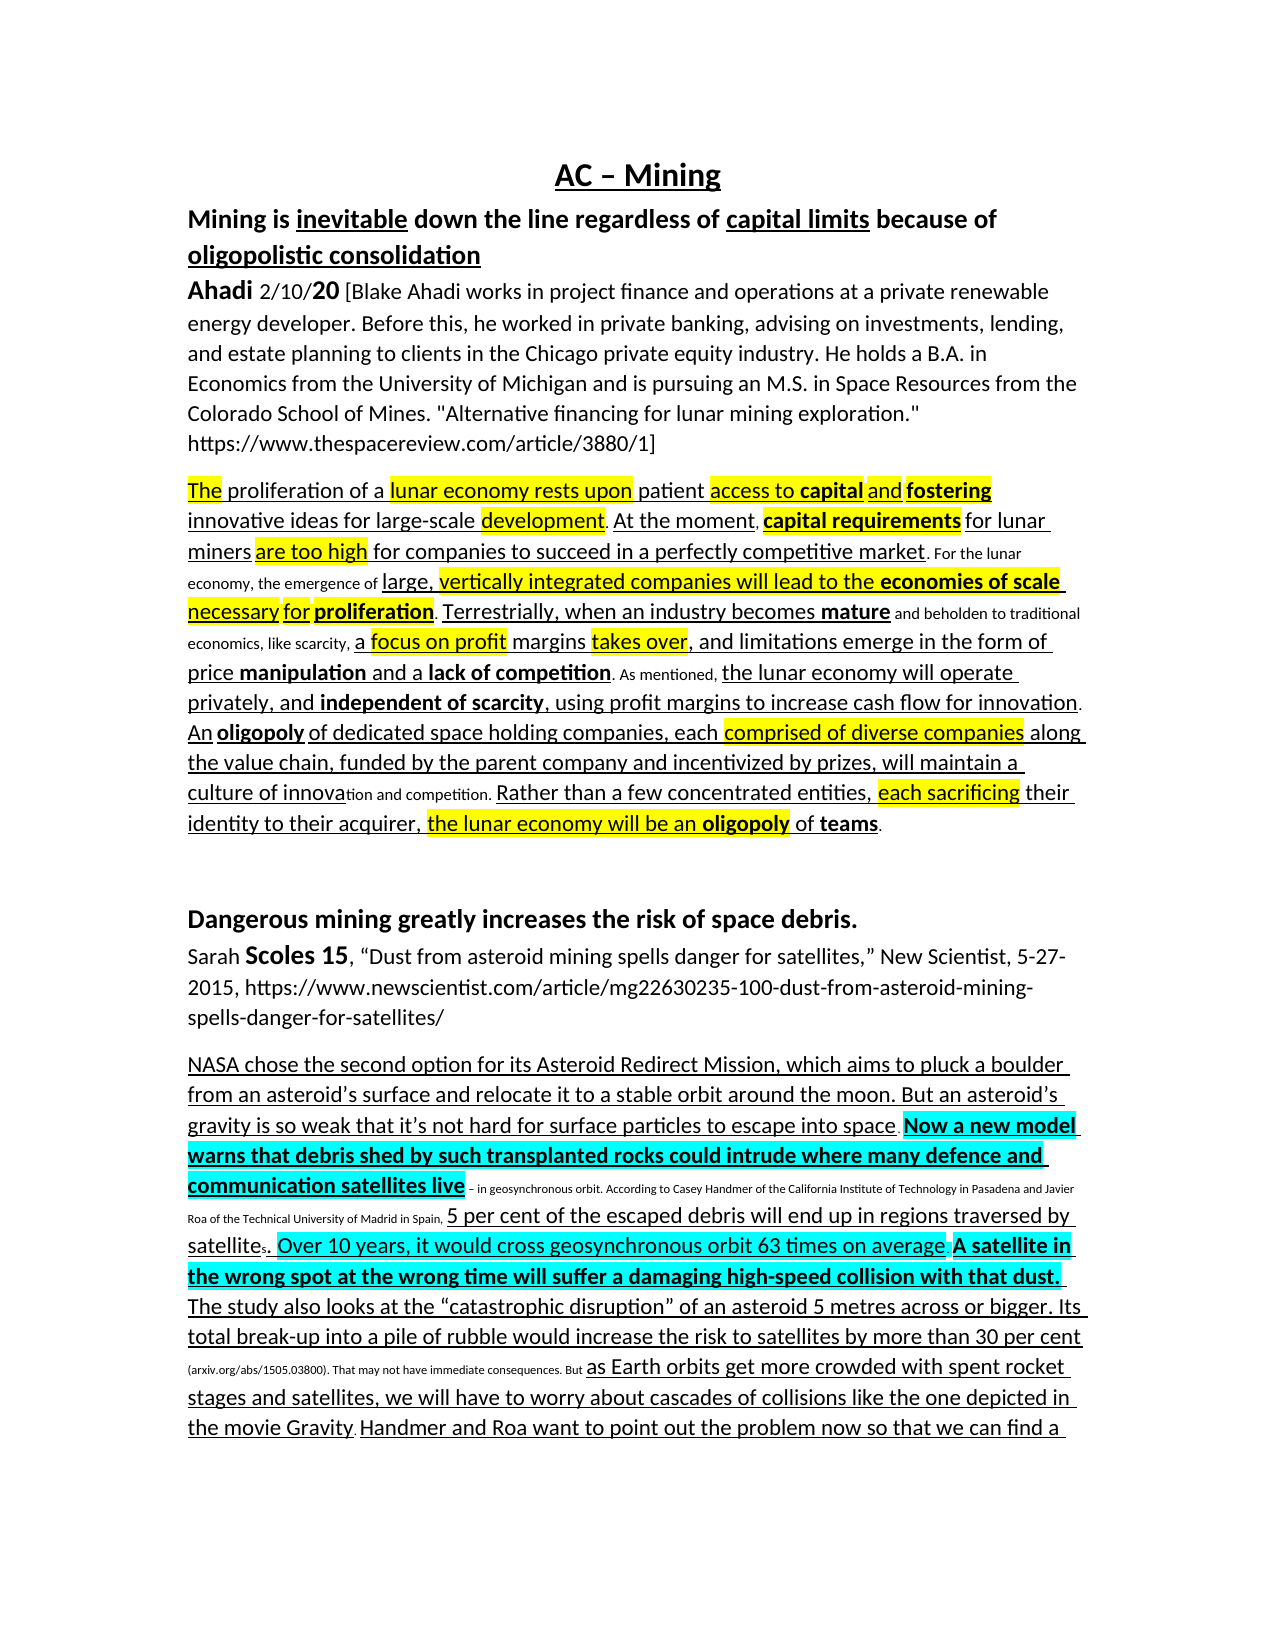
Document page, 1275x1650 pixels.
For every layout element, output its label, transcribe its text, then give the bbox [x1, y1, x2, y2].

subtitle Dangerous mining greatly increases the risk of space debris. [187, 902, 1087, 936]
text Ahadi 2/10/20 [Blake Ahadi works in project finance and operations at a private renewable energy developer. Before this, he worked in private banking, advising on investments, lending, and estate planning to clients in the Chicago private equity industry. He holds a B.A. in Economics from the University of Michigan and is pursuing an M.S. in Space Resources from the Colorado School of Mines. "Alternative financing for lunar mining exploration." https://www.thespacereview.com/article/3880/1] [187, 273, 1087, 458]
subtitle Mining is inevitable down the line regardless of capital limits because of oligopolistic consolidation [187, 202, 1087, 271]
text Sarah Scoles 15, “Dust from asteroid mining spells danger for satellites,” New Scientist, 5-27-2015, https://www.newscientist.com/article/mg22630235-100-dust-from-asteroid-mining-spells-danger-for-satellites/ [187, 938, 1087, 1032]
text The proliferation of a lunar economy rests upon patient access to capital and fostering innovative ideas for large-scale development. At the moment, capital requirements for lunar miners are too high for companies to succeed in a perfectly competitive market. For the lunar economy, the emergence of large, vertically integrated companies will lead to the economies of scale necessary for proliferation. Terrestrially, when an industry becomes mature and beholden to traditional economics, like scarcity, a focus on profit margins takes over, and limitations emerge in the form of price manipulation and a lack of competition. As mentioned, the lunar economy will operate privately, and independent of scarcity, using profit margins to increase cash flow for innovation. An oligopoly of dedicated space holding companies, each comprised of diverse companies along the value chain, funded by the parent company and incentivized by prizes, will maintain a culture of innovation and competition. Rather than a few concentrated entities, each sacrificing their identity to their acquirer, the lunar economy will be an oligopoly of teams. [187, 476, 1087, 837]
subtitle AC – Mining [187, 154, 1087, 195]
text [187, 1317, 1087, 1441]
